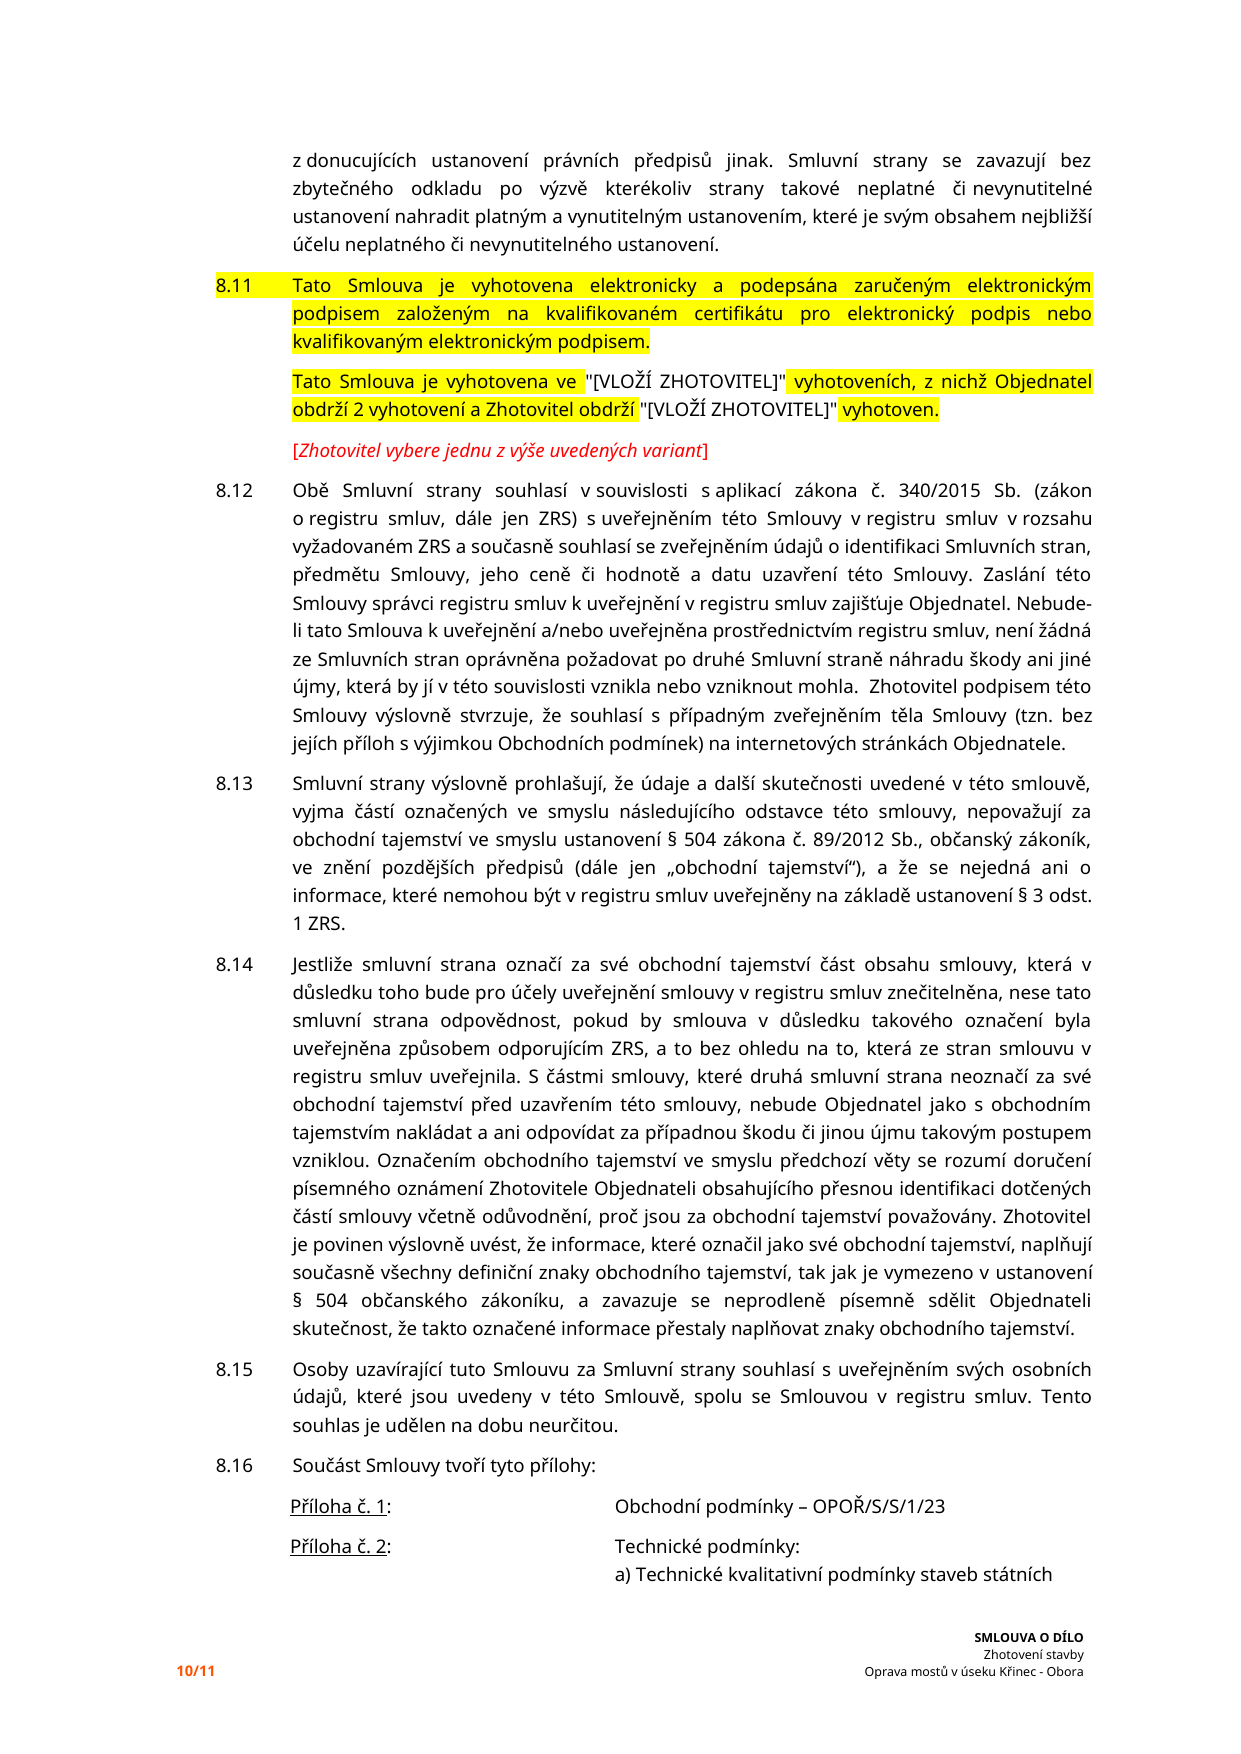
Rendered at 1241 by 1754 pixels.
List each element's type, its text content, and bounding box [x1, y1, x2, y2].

text Osoby uzavírající tuto Smlouvu za Smluvní strany souhlasí s uveřejněním svých osobních údajů, které jsou uvedeny v této Smlouvě, spolu se Smlouvou v registru smluv. Tento souhlas je udělen na dobu neurčitou. [216, 1356, 1093, 1437]
text Jestliže smluvní strana označí za své obchodní tajemství část obsahu smlouvy, která v důsledku toho bude pro účely uveřejnění smlouvy v registru smluv znečitelněna, nese tato smluvní strana odpovědnost, pokud by smlouva v důsledku takového označení byla uveřejněna způsobem odporujícím ZRS, a to bez ohledu na to, která ze stran smlouvu v registru smluv uveřejnila. S částmi smlouvy, které druhá smluvní strana neoznačí za své obchodní tajemství před uzavřením této smlouvy, nebude Objednatel jako s obchodním tajemstvím nakládat a ani odpovídat za případnou škodu či jinou újmu takovým postupem vzniklou. Označením obchodního tajemství ve smyslu předchozí věty se rozumí doručení písemného oznámení Zhotovitele Objednateli obsahujícího přesnou identifikaci dotčených částí smlouvy včetně odůvodnění, proč jsou za obchodní tajemství považovány. Zhotovitel je povinen výslovně uvést, že informace, které označil jako své obchodní tajemství, naplňují současně všechny definiční znaky obchodního tajemství, tak jak je vymezeno v ustanovení § 504 občanského zákoníku, a zavazuje se neprodleně písemně sdělit Objednateli skutečnost, že takto označené informace přestaly naplňovat znaky obchodního tajemství. [216, 951, 1093, 1341]
text Tato Smlouva je vyhotovena elektronicky a podepsána zaručeným elektronickým podpisem založeným na kvalifikovaném certifikátu pro elektronický podpis nebo kvalifikovaným elektronickým podpisem. [216, 298, 1093, 354]
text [216, 147, 1093, 257]
list Tato Smlouva je vyhotovena ve "[VLOŽÍ ZHOTOVITEL]" vyhotoveních, z nichž Objednatel obdrží 2 vyhotovení a Zhotovitel obdrží "[VLOŽÍ ZHOTOVITEL]" vyhotoven. [292, 369, 1093, 422]
text Smluvní strany výslovně prohlašují, že údaje a další skutečnosti uvedené v této smlouvě, vyjma částí označených ve smyslu následujícího odstavce této smlouvy, nepovažují za obchodní tajemství ve smyslu ustanovení § 504 zákona č. 89/2012 Sb., občanský zákoník, ve znění pozdějších předpisů (dále jen „obchodní tajemství“), a že se nejedná ani o informace, které nemohou být v registru smluv uveřejněny na základě ustanovení § 3 odst. 1 ZRS. [216, 770, 1093, 936]
table_cell Příloha č. 2: [216, 1533, 572, 1587]
table_header Obchodní podmínky – OPOŘ/S/S/1/23 [572, 1493, 1093, 1533]
list [Zhotovitel vybere jednu z výše uvedených variant] [292, 437, 1093, 463]
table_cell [572, 1533, 1093, 1587]
text Obě Smluvní strany souhlasí v souvislosti s aplikací zákona č. 340/2015 Sb. (zákon o registru smluv, dále jen ZRS) s uveřejněním této Smlouvy v registru smluv v rozsahu vyžadovaném ZRS a současně souhlasí se zveřejněním údajů o identifikaci Smluvních stran, předmětu Smlouvy, jeho ceně či hodnotě a datu uzavření této Smlouvy. Zaslání této Smlouvy správci registru smluv k uveřejnění v registru smluv zajišťuje Objednatel. Nebude-li tato Smlouva k uveřejnění a/nebo uveřejněna prostřednictvím registru smluv, není žádná ze Smluvních stran oprávněna požadovat po druhé Smluvní straně náhradu škody ani jiné újmy, která by jí v této souvislosti vznikla nebo vzniknout mohla. Zhotovitel podpisem této Smlouvy výslovně stvrzuje, že souhlasí s případným zveřejněním těla Smlouvy (tzn. bez jejích příloh s výjimkou Obchodních podmínek) na internetových stránkách Objednatele. [216, 478, 1093, 755]
text Součást Smlouvy tvoří tyto přílohy: [216, 1452, 1093, 1478]
table_header Příloha č. 1: [216, 1493, 572, 1533]
